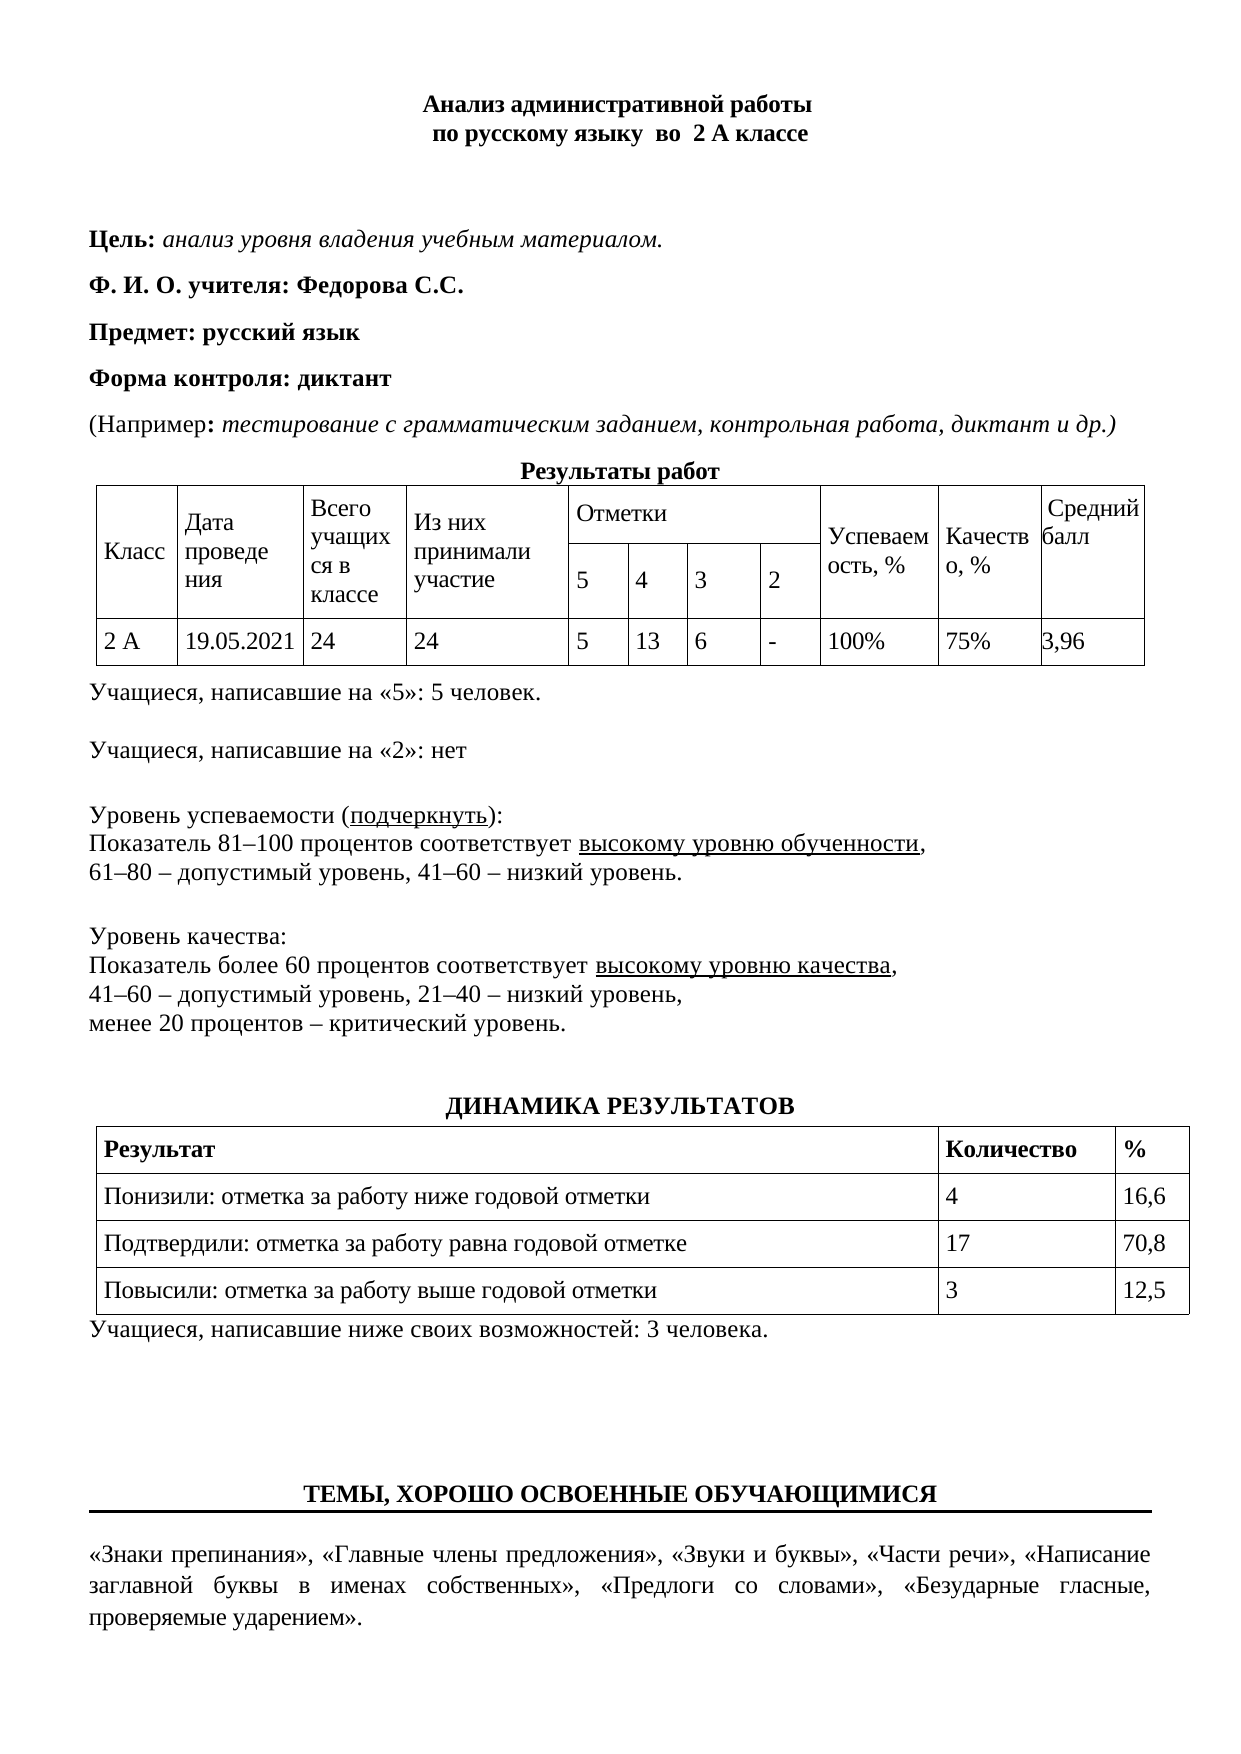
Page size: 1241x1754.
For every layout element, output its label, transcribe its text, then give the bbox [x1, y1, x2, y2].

text Учащиеся, написавшие ниже своих возможностей: 3 человека. [89, 1314, 1152, 1343]
table_header Успеваемость, % [821, 486, 938, 618]
table_cell 5 [569, 619, 628, 665]
text Уровень качества: [89, 921, 1152, 950]
table_cell 75% [939, 619, 1041, 665]
text Динамика результатов [89, 1089, 1152, 1120]
text менее 20 процентов – критический уровень. [89, 1008, 1152, 1036]
text (Например: тестирование с грамматическим заданием, контрольная работа, диктант и др.) [89, 409, 1152, 438]
table_header Качество, % [939, 486, 1041, 618]
table_cell 3,96 [1042, 619, 1144, 665]
table_cell 19.05.2021 [178, 619, 303, 665]
text Форма контроля: диктант [89, 363, 1152, 392]
table_cell 3 [688, 544, 760, 618]
table_cell 70,8 [1116, 1221, 1189, 1267]
table_header Всего учащихся в классе [304, 486, 406, 618]
table_cell 24 [407, 619, 568, 665]
text Уровень успеваемости (подчеркнуть): [89, 800, 1152, 828]
text 41–60 – допустимый уровень, 21–40 – низкий уровень, [89, 979, 1152, 1008]
text Ф. И. О. учителя: Федорова С.С. [89, 270, 1152, 299]
table_cell 12,5 [1116, 1268, 1189, 1314]
text Предмет: русский язык [89, 317, 1152, 345]
table_header Результат [97, 1127, 938, 1173]
table_cell 6 [688, 619, 760, 665]
text 61–80 – допустимый уровень, 41–60 – низкий уровень. [89, 857, 1152, 886]
table_cell 24 [304, 619, 406, 665]
table_header Отметки [569, 486, 820, 543]
table_header % [1116, 1127, 1189, 1173]
table_cell 2 А [97, 619, 177, 665]
table_cell 4 [939, 1174, 1115, 1220]
table_cell 100% [821, 619, 938, 665]
text Показатель 81–100 процентов соответствует высокому уровню обученности, [89, 828, 1152, 857]
text Учащиеся, написавшие на «2»: нет [89, 736, 1152, 764]
table_header Класс [97, 486, 177, 618]
table_cell Подтвердили: отметка за работу равна годовой отметке [97, 1221, 938, 1267]
table_cell - [761, 619, 820, 665]
text Анализ административной работы по русскому языку во 2 А классе [148, 89, 1092, 147]
text Темы, хорошо освоенные обучающимися [89, 1477, 1152, 1510]
table_header Средний балл [1042, 486, 1144, 618]
table_cell 2 [761, 544, 820, 618]
text Учащиеся, написавшие на «5»: 5 человек. [89, 677, 1152, 706]
table_header Количество [939, 1127, 1115, 1173]
table_cell 3 [939, 1268, 1115, 1314]
text «Знаки препинания», «Главные члены предложения», «Звуки и буквы», «Части речи», «Написание заглавной буквы в именах собственных», «Предлоги со словами», «Безударные гласные, проверяемые ударением». [89, 1537, 1152, 1630]
table_header Дата проведе ния [178, 486, 303, 618]
text Результаты работ [89, 456, 1152, 485]
text Показатель более 60 процентов соответствует высокому уровню качества, [89, 950, 1152, 979]
table_cell 5 [569, 544, 628, 618]
table_header Из них принимали участие [407, 486, 568, 618]
table_cell Повысили: отметка за работу выше годовой отметки [97, 1268, 938, 1314]
table_cell 4 [629, 544, 687, 618]
text Цель: анализ уровня владения учебным материалом. [89, 224, 1152, 252]
table_cell Понизили: отметка за работу ниже годовой отметки [97, 1174, 938, 1220]
table_cell 16,6 [1116, 1174, 1189, 1220]
table_cell 13 [629, 619, 687, 665]
table_cell 17 [939, 1221, 1115, 1267]
